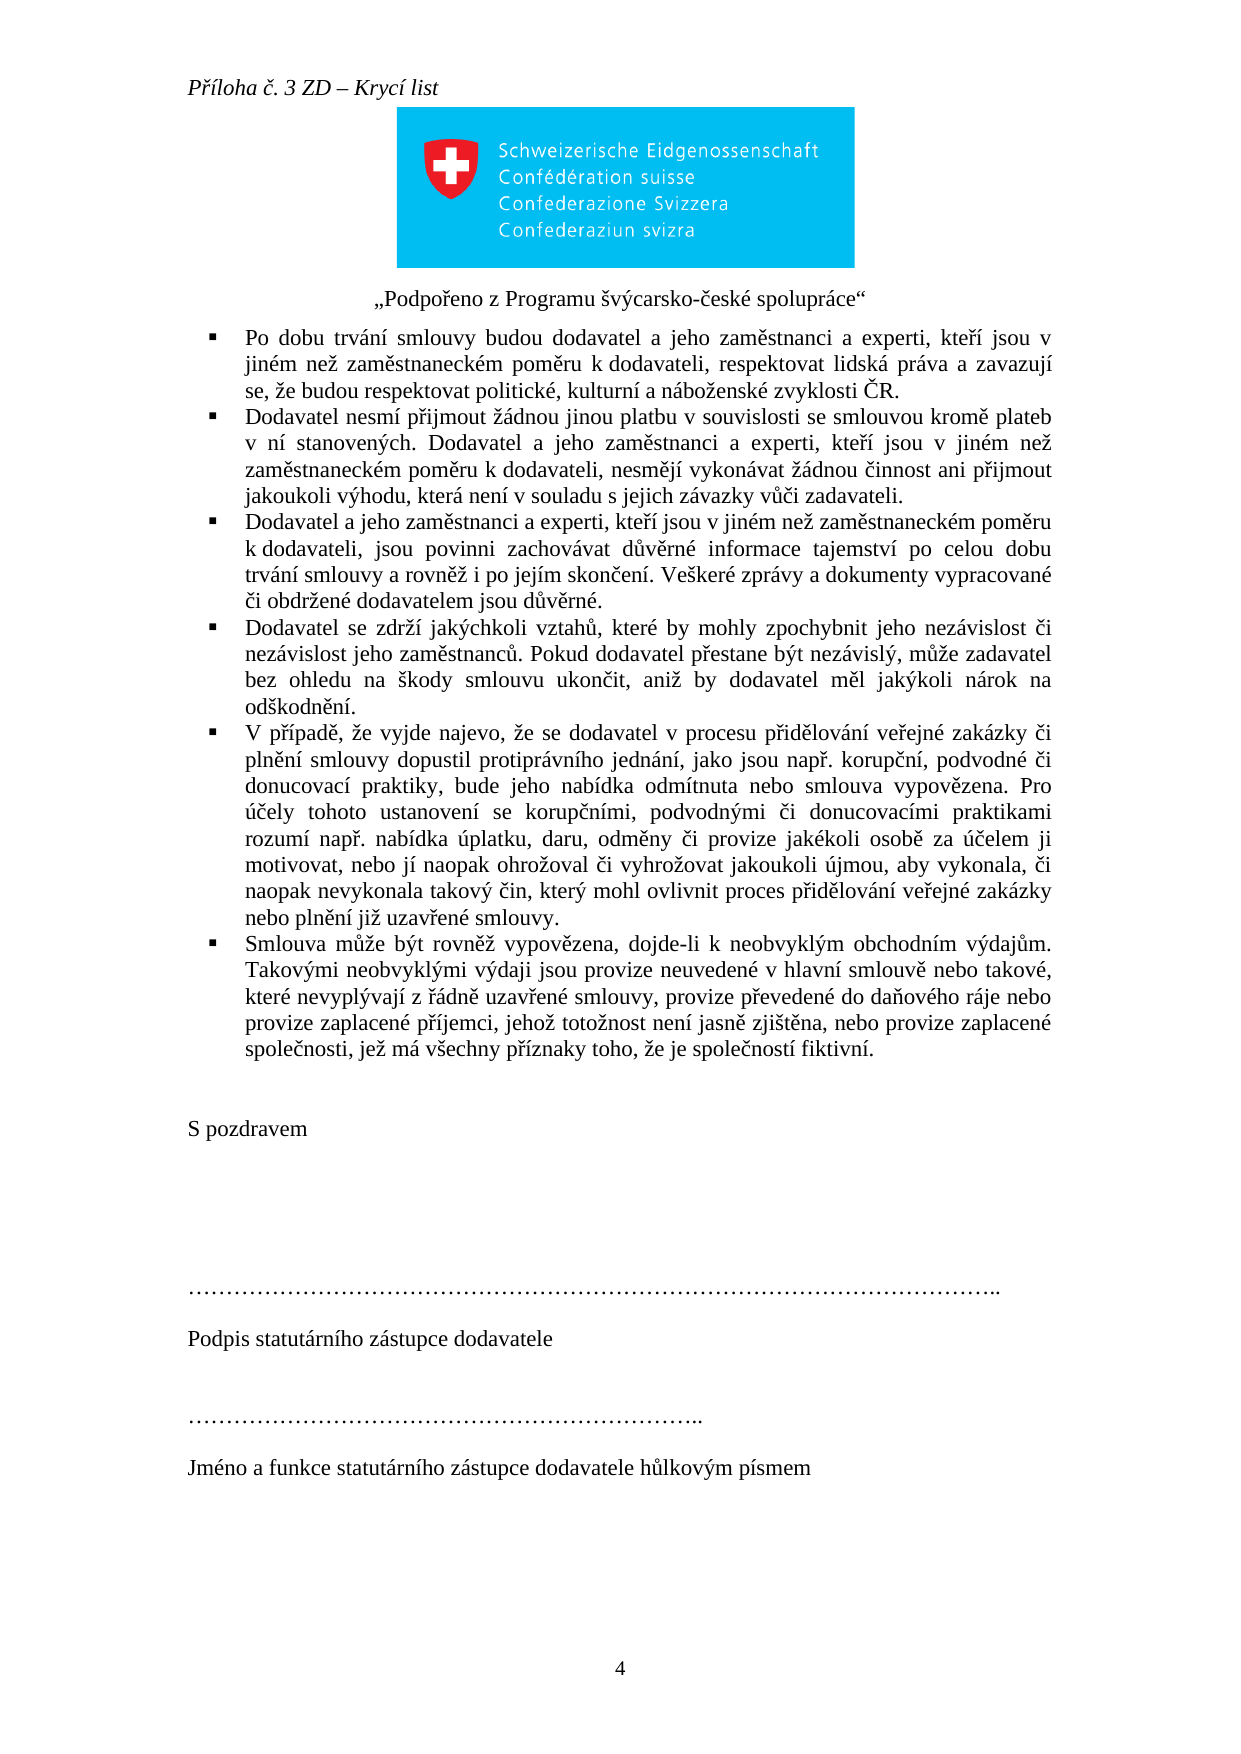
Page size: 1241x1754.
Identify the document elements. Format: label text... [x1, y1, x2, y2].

text Podpis statutárního zástupce dodavatele [187, 1325, 1053, 1352]
list Smlouva může být rovněž vypovězena, dojde-li k neobvyklým obchodním výdajům. Takovými neobvyklými výdaji jsou provize neuvedené v hlavní smlouvě nebo takové, které nevyplývají z řádně uzavřené smlouvy, provize převedené do daňového ráje nebo provize zaplacené příjemci, jehož totožnost není jasně zjištěna, nebo provize zaplacené společnosti, jež má všechny příznaky toho, že je společností fiktivní. [207, 930, 1053, 1062]
picture [425, 140, 478, 198]
text …………………………………………………………………………………………….. [187, 1273, 1053, 1299]
list Po dobu trvání smlouvy budou dodavatel a jeho zaměstnanci a experti, kteří jsou v jiném než zaměstnaneckém poměru k dodavateli, respektovat lidská práva a zavazují se, že budou respektovat politické, kulturní a náboženské zvyklosti ČR. [207, 324, 1053, 403]
list Dodavatel a jeho zaměstnanci a experti, kteří jsou v jiném než zaměstnaneckém poměru k dodavateli, jsou povinni zachovávat důvěrné informace tajemství po celou dobu trvání smlouvy a rovněž i po jejím skončení. Veškeré zprávy a dokumenty vypracované či obdržené dodavatelem jsou důvěrné. [207, 508, 1053, 614]
list Dodavatel nesmí přijmout žádnou jinou platbu v souvislosti se smlouvou kromě plateb v ní stanovených. Dodavatel a jeho zaměstnanci a experti, kteří jsou v jiném než zaměstnaneckém poměru k dodavateli, nesmějí vykonávat žádnou činnost ani přijmout jakoukoli výhodu, která není v souladu s jejich závazky vůči zadavateli. [207, 403, 1053, 508]
list Dodavatel se zdrží jakýchkoli vztahů, které by mohly zpochybnit jeho nezávislost či nezávislost jeho zaměstnanců. Pokud dodavatel přestane být nezávislý, může zadavatel bez ohledu na škody smlouvu ukončit, aniž by dodavatel měl jakýkoli nárok na odškodnění. [207, 614, 1053, 719]
text ………………………………………………………….. [187, 1402, 1053, 1428]
text S pozdravem [187, 1114, 1053, 1141]
text Jméno a funkce statutárního zástupce dodavatele hůlkovým písmem [187, 1454, 1053, 1481]
list V případě, že vyjde najevo, že se dodavatel v procesu přidělování veřejné zakázky či plnění smlouvy dopustil protiprávního jednání, jako jsou např. korupční, podvodné či donucovací praktiky, bude jeho nabídka odmítnuta nebo smlouva vypovězena. Pro účely tohoto ustanovení se korupčními, podvodnými či donucovacími praktikami rozumí např. nabídka úplatku, daru, odměny či provize jakékoli osobě za účelem ji motivovat, nebo jí naopak ohrožoval či vyhrožovat jakoukoli újmou, aby vykonala, či naopak nevykonala takový čin, který mohl ovlivnit proces přidělování veřejné zakázky nebo plnění již uzavřené smlouvy. [207, 719, 1053, 930]
